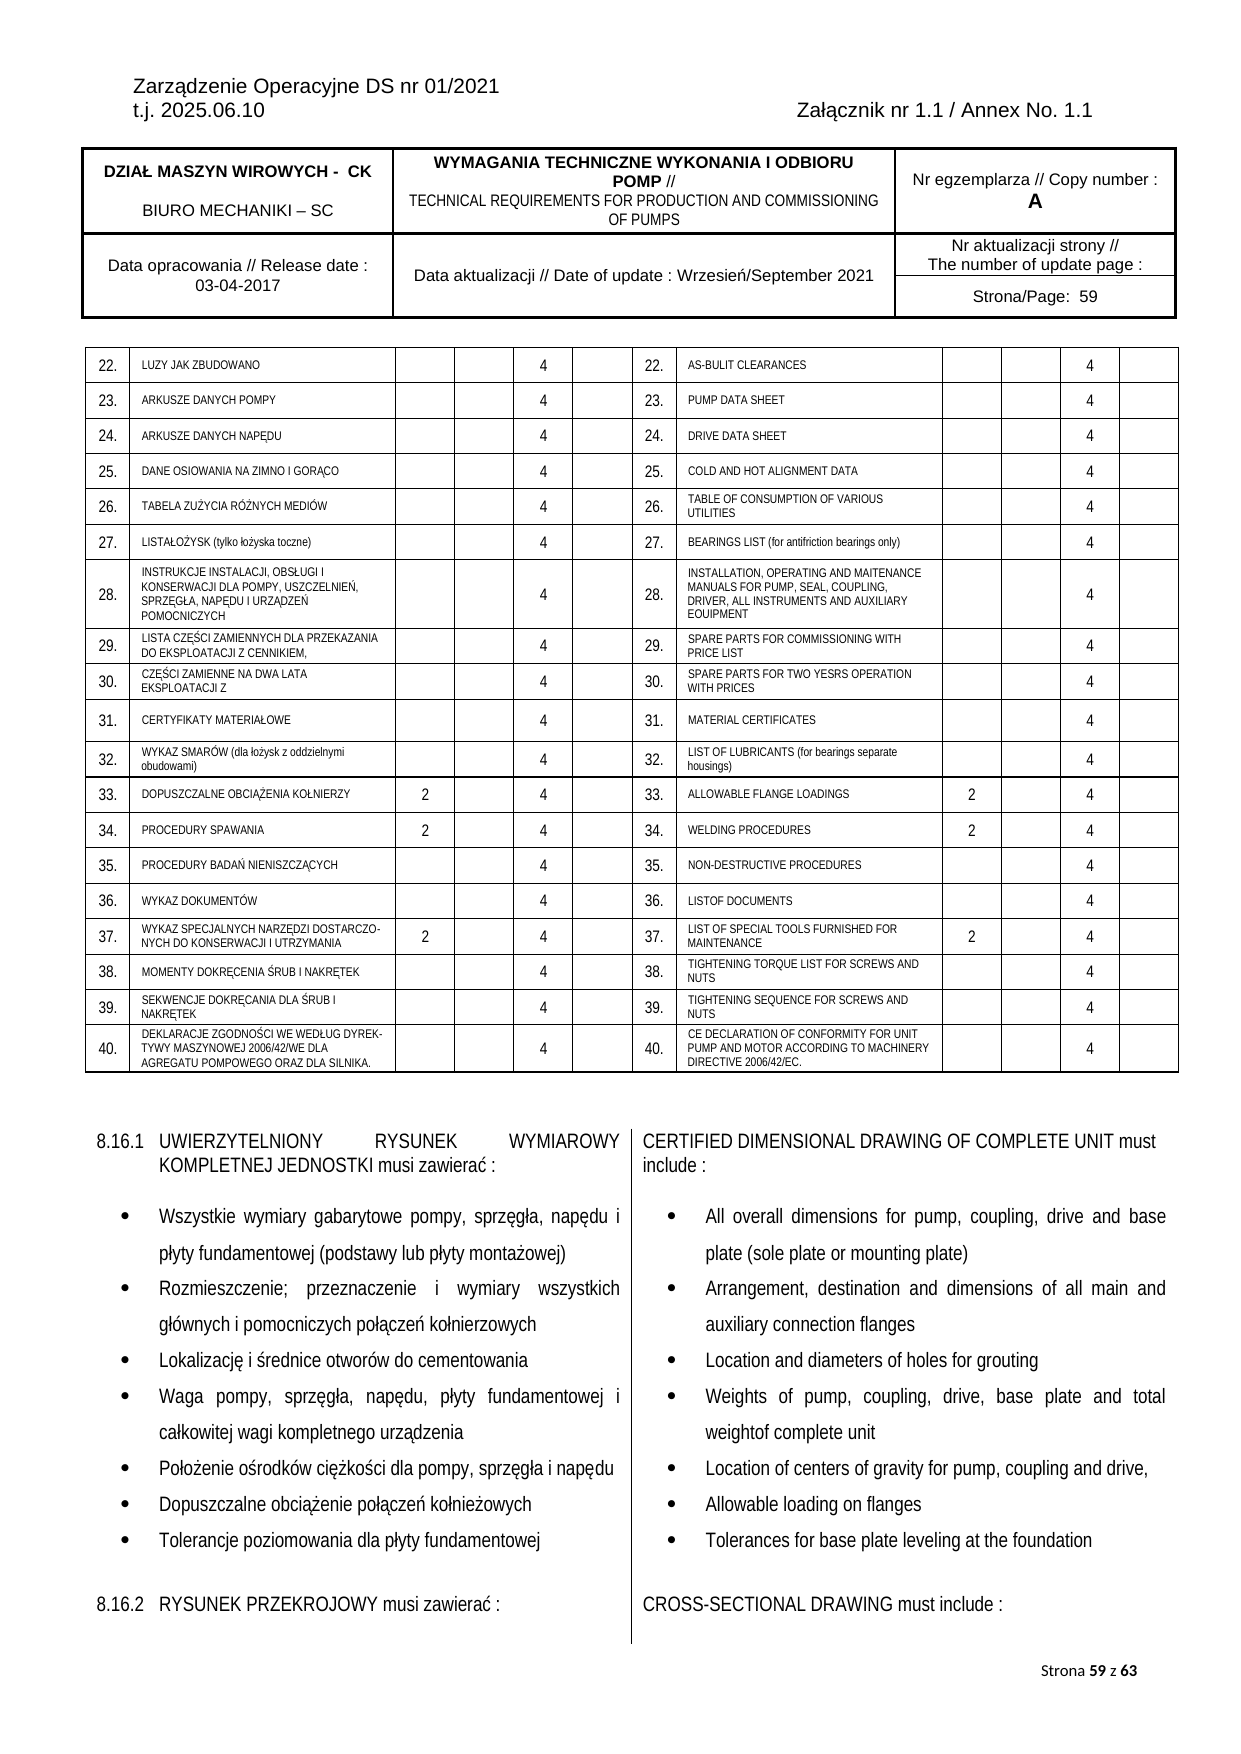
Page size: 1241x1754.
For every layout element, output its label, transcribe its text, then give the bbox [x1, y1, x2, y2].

table_cell [1120, 560, 1178, 628]
table_cell WELDING PROCEDURES [677, 813, 942, 847]
table_cell [1002, 560, 1060, 628]
table_cell [943, 1025, 1001, 1071]
table_cell DRIVE DATA SHEET [677, 419, 942, 453]
table_cell [573, 348, 632, 382]
table_cell [573, 848, 632, 883]
table_cell [396, 629, 454, 663]
table_cell 31. [633, 700, 676, 741]
table_cell [943, 742, 1001, 776]
table_cell 22. [633, 348, 676, 382]
table_cell 4 [1061, 778, 1119, 812]
table_cell CE DECLARATION OF CONFORMITY FOR UNIT PUMP AND MOTOR ACCORDING TO MACHINERY DIRECTIVE 2006/42/EC. [677, 1025, 942, 1071]
table_cell [1120, 1025, 1178, 1071]
table_cell [455, 348, 513, 382]
table_cell [573, 778, 632, 812]
table_cell [1002, 383, 1060, 417]
table_cell [396, 884, 454, 918]
table_cell [455, 629, 513, 663]
table_cell 40. [86, 1025, 129, 1071]
table_cell [1002, 419, 1060, 453]
table_cell MATERIAL CERTIFICATES [677, 700, 942, 741]
table_cell [1120, 884, 1178, 918]
table_cell LISTA CZĘŚCI ZAMIENNYCH DLA PRZEKAZANIA DO EKSPLOATACJI Z CENNIKIEM, [130, 629, 395, 663]
table_cell [573, 525, 632, 559]
table_cell 25. [633, 454, 676, 488]
table_cell 35. [86, 848, 129, 883]
table_cell [1120, 664, 1178, 698]
table_cell 37. [86, 919, 129, 953]
table_cell DEKLARACJE ZGODNOŚCI WE WEDŁUG DYREKTYWY MASZYNOWEJ 2006/42/WE DLA AGREGATU POMPOWEGO ORAZ DLA SILNIKA. [130, 1025, 395, 1071]
table_cell DANE OSIOWANIA NA ZIMNO I GORĄCO [130, 454, 395, 488]
table_cell [455, 919, 513, 953]
table_cell CZĘŚCI ZAMIENNE NA DWA LATA EKSPLOATACJI Z [130, 664, 395, 698]
table_cell [1120, 700, 1178, 741]
table_cell 25. [86, 454, 129, 488]
table_cell LIST OF LUBRICANTS (for bearings separate housings) [677, 742, 942, 776]
table_cell [455, 525, 513, 559]
table_cell [573, 742, 632, 776]
table_cell LISTOF DOCUMENTS [677, 884, 942, 918]
table_cell [573, 813, 632, 847]
table_cell [396, 848, 454, 883]
table_cell TIGHTENING SEQUENCE FOR SCREWS AND NUTS [677, 990, 942, 1024]
table_cell 26. [633, 489, 676, 524]
table_cell 24. [86, 419, 129, 453]
table_cell NON-DESTRUCTIVE PROCEDURES [677, 848, 942, 883]
table_cell [455, 1025, 513, 1071]
table_cell 4 [1061, 700, 1119, 741]
table_cell [1002, 489, 1060, 524]
table_cell [573, 884, 632, 918]
table_cell INSTALLATION, OPERATING AND MAITENANCE MANUALS FOR PUMP, SEAL, COUPLING, DRIVER, ALL INSTRUMENTS AND AUXILIARY EOUIPMENT [677, 560, 942, 628]
table_cell 37. [633, 919, 676, 953]
table_cell 36. [86, 884, 129, 918]
table_cell [455, 742, 513, 776]
table_cell [943, 990, 1001, 1024]
table_cell SPARE PARTS FOR COMMISSIONING WITH PRICE LIST [677, 629, 942, 663]
table_cell AS-BULIT CLEARANCES [677, 348, 942, 382]
table_cell 2 [396, 813, 454, 847]
table_cell [1120, 489, 1178, 524]
table_cell BEARINGS LIST (for antifriction bearings only) [677, 525, 942, 559]
table_cell 4 [1061, 955, 1119, 989]
table_cell TABELA ZUŻYCIA RÓŻNYCH MEDIÓW [130, 489, 395, 524]
table_cell 4 [1061, 813, 1119, 847]
table_cell 30. [86, 664, 129, 698]
table_cell MOMENTY DOKRĘCENIA ŚRUB I NAKRĘTEK [130, 955, 395, 989]
table_cell 4 [1061, 990, 1119, 1024]
table_cell [1120, 383, 1178, 417]
table_cell 34. [633, 813, 676, 847]
table_cell 4 [1061, 919, 1119, 953]
table_cell [455, 700, 513, 741]
table_cell [1120, 990, 1178, 1024]
table_cell [1120, 629, 1178, 663]
table_cell 28. [86, 560, 129, 628]
table_cell 2 [943, 778, 1001, 812]
table_cell 4 [514, 848, 572, 883]
table_cell [1120, 454, 1178, 488]
table_cell 29. [633, 629, 676, 663]
table_cell ALLOWABLE FLANGE LOADINGS [677, 778, 942, 812]
table_cell 4 [1061, 525, 1119, 559]
table_cell LUZY JAK ZBUDOWANO [130, 348, 395, 382]
table_cell 4 [514, 348, 572, 382]
table_cell 4 [514, 919, 572, 953]
table_cell [943, 348, 1001, 382]
table_cell [573, 560, 632, 628]
table_cell 22. [86, 348, 129, 382]
table_cell [1002, 955, 1060, 989]
table_cell 2 [943, 919, 1001, 953]
table_cell [1120, 848, 1178, 883]
table_cell [1002, 919, 1060, 953]
table_cell 4 [514, 813, 572, 847]
table_cell [1002, 1025, 1060, 1071]
table_cell [943, 383, 1001, 417]
table_cell 23. [86, 383, 129, 417]
table_cell [943, 560, 1001, 628]
table_cell 4 [1061, 454, 1119, 488]
table_cell 34. [86, 813, 129, 847]
table_cell TABLE OF CONSUMPTION OF VARIOUS UTILITIES [677, 489, 942, 524]
table_cell [943, 848, 1001, 883]
table_cell [943, 955, 1001, 989]
table_cell [455, 664, 513, 698]
table_cell [455, 990, 513, 1024]
table_cell 4 [1061, 383, 1119, 417]
table_cell [396, 419, 454, 453]
table_cell 4 [514, 700, 572, 741]
table_cell 23. [633, 383, 676, 417]
table_cell [1002, 700, 1060, 741]
table_cell LISTAŁOŻYSK (tylko łożyska toczne) [130, 525, 395, 559]
table_cell [573, 383, 632, 417]
table_cell 33. [86, 778, 129, 812]
table_cell [396, 383, 454, 417]
table_cell [943, 664, 1001, 698]
table_cell 4 [1061, 489, 1119, 524]
table_cell 32. [86, 742, 129, 776]
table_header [85, 1129, 631, 1644]
table_cell [1120, 348, 1178, 382]
table_cell 4 [514, 990, 572, 1024]
table_cell LIST OF SPECIAL TOOLS FURNISHED FOR MAINTENANCE [677, 919, 942, 953]
table_cell [1002, 778, 1060, 812]
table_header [632, 1129, 1178, 1644]
table_cell [396, 742, 454, 776]
table_cell 4 [514, 629, 572, 663]
table_cell [396, 560, 454, 628]
table_cell 35. [633, 848, 676, 883]
table_cell [1120, 525, 1178, 559]
table_cell [455, 848, 513, 883]
table_cell 4 [514, 664, 572, 698]
table_cell [1002, 813, 1060, 847]
table_cell [573, 629, 632, 663]
table_cell 38. [86, 955, 129, 989]
table_cell [396, 700, 454, 741]
table_cell 29. [86, 629, 129, 663]
table_cell 4 [514, 1025, 572, 1071]
table_cell [1120, 742, 1178, 776]
table_cell 4 [514, 489, 572, 524]
table_cell [455, 813, 513, 847]
table_cell [455, 454, 513, 488]
table_cell [396, 955, 454, 989]
table_cell ARKUSZE DANYCH NAPĘDU [130, 419, 395, 453]
table_cell [455, 884, 513, 918]
table_cell [1120, 955, 1178, 989]
table_cell [573, 955, 632, 989]
table_cell [1002, 454, 1060, 488]
table_cell 4 [514, 419, 572, 453]
table_cell 4 [514, 454, 572, 488]
table_cell 4 [1061, 348, 1119, 382]
table_cell [1002, 742, 1060, 776]
table_cell [573, 1025, 632, 1071]
table_cell [1002, 884, 1060, 918]
table_cell 39. [86, 990, 129, 1024]
table_cell DOPUSZCZALNE OBCIĄŻENIA KOŁNIERZY [130, 778, 395, 812]
table_cell 27. [633, 525, 676, 559]
table_cell 2 [396, 919, 454, 953]
table_cell 4 [1061, 419, 1119, 453]
table_cell COLD AND HOT ALIGNMENT DATA [677, 454, 942, 488]
table_cell WYKAZ DOKUMENTÓW [130, 884, 395, 918]
table_cell [573, 419, 632, 453]
table_cell [943, 525, 1001, 559]
table_cell [455, 778, 513, 812]
table_cell [455, 383, 513, 417]
table_cell [1002, 848, 1060, 883]
table_cell [943, 489, 1001, 524]
table_cell [1002, 525, 1060, 559]
table_cell 4 [514, 742, 572, 776]
table_cell 4 [1061, 629, 1119, 663]
table_cell 30. [633, 664, 676, 698]
table_cell PROCEDURY SPAWANIA [130, 813, 395, 847]
table_cell [943, 884, 1001, 918]
table_cell INSTRUKCJE INSTALACJI, OBSŁUGI I KONSERWACJI DLA POMPY, USZCZELNIEŃ, SPRZĘGŁA, NAPĘDU I URZĄDZEŃ POMOCNICZYCH [130, 560, 395, 628]
table_cell [1120, 778, 1178, 812]
table_cell [396, 525, 454, 559]
table_cell SEKWENCJE DOKRĘCANIA DLA ŚRUB I NAKRĘTEK [130, 990, 395, 1024]
table_cell [455, 560, 513, 628]
table_cell 31. [86, 700, 129, 741]
table_cell [455, 955, 513, 989]
table_cell 4 [1061, 884, 1119, 918]
table_cell [573, 489, 632, 524]
table_cell 2 [396, 778, 454, 812]
table_cell 4 [514, 560, 572, 628]
table_cell 4 [514, 955, 572, 989]
table_cell PROCEDURY BADAŃ NIENISZCZĄCYCH [130, 848, 395, 883]
table_cell 32. [633, 742, 676, 776]
table_cell WYKAZ SMARÓW (dla łożysk z oddzielnymi obudowami) [130, 742, 395, 776]
table_cell [573, 919, 632, 953]
table_cell [1120, 813, 1178, 847]
table_cell [573, 990, 632, 1024]
table_cell 26. [86, 489, 129, 524]
table_cell 38. [633, 955, 676, 989]
table_cell 24. [633, 419, 676, 453]
table_cell [1002, 629, 1060, 663]
table_cell [396, 1025, 454, 1071]
table_cell [943, 700, 1001, 741]
table_cell 4 [1061, 664, 1119, 698]
table_cell 4 [514, 884, 572, 918]
table_cell 2 [943, 813, 1001, 847]
table_cell [1002, 990, 1060, 1024]
table_cell CERTYFIKATY MATERIAŁOWE [130, 700, 395, 741]
table_cell 28. [633, 560, 676, 628]
table_cell [396, 489, 454, 524]
table_cell [573, 664, 632, 698]
table_cell [455, 419, 513, 453]
table_cell [396, 348, 454, 382]
table_cell 4 [1061, 1025, 1119, 1071]
table_cell 27. [86, 525, 129, 559]
table_cell 4 [514, 778, 572, 812]
table_cell [943, 454, 1001, 488]
table_cell 4 [1061, 560, 1119, 628]
table_cell SPARE PARTS FOR TWO YESRS OPERATION WITH PRICES [677, 664, 942, 698]
table_cell 36. [633, 884, 676, 918]
table_cell TIGHTENING TORQUE LIST FOR SCREWS AND NUTS [677, 955, 942, 989]
table_cell 40. [633, 1025, 676, 1071]
table_cell [943, 419, 1001, 453]
table_cell [1120, 419, 1178, 453]
table_cell [396, 990, 454, 1024]
table_cell [573, 700, 632, 741]
table_cell [943, 629, 1001, 663]
table_cell [396, 664, 454, 698]
table_cell [573, 454, 632, 488]
table_cell [396, 454, 454, 488]
table_cell 4 [514, 525, 572, 559]
table_cell [1120, 919, 1178, 953]
table_cell 39. [633, 990, 676, 1024]
table_cell ARKUSZE DANYCH POMPY [130, 383, 395, 417]
table_cell [1002, 348, 1060, 382]
table_cell 4 [514, 383, 572, 417]
table_cell [455, 489, 513, 524]
table_cell WYKAZ SPECJALNYCH NARZĘDZI DOSTARCZONYCH DO KONSERWACJI I UTRZYMANIA [130, 919, 395, 953]
table_cell 33. [633, 778, 676, 812]
table_cell 4 [1061, 742, 1119, 776]
table_cell [1002, 664, 1060, 698]
table_cell PUMP DATA SHEET [677, 383, 942, 417]
table_cell 4 [1061, 848, 1119, 883]
